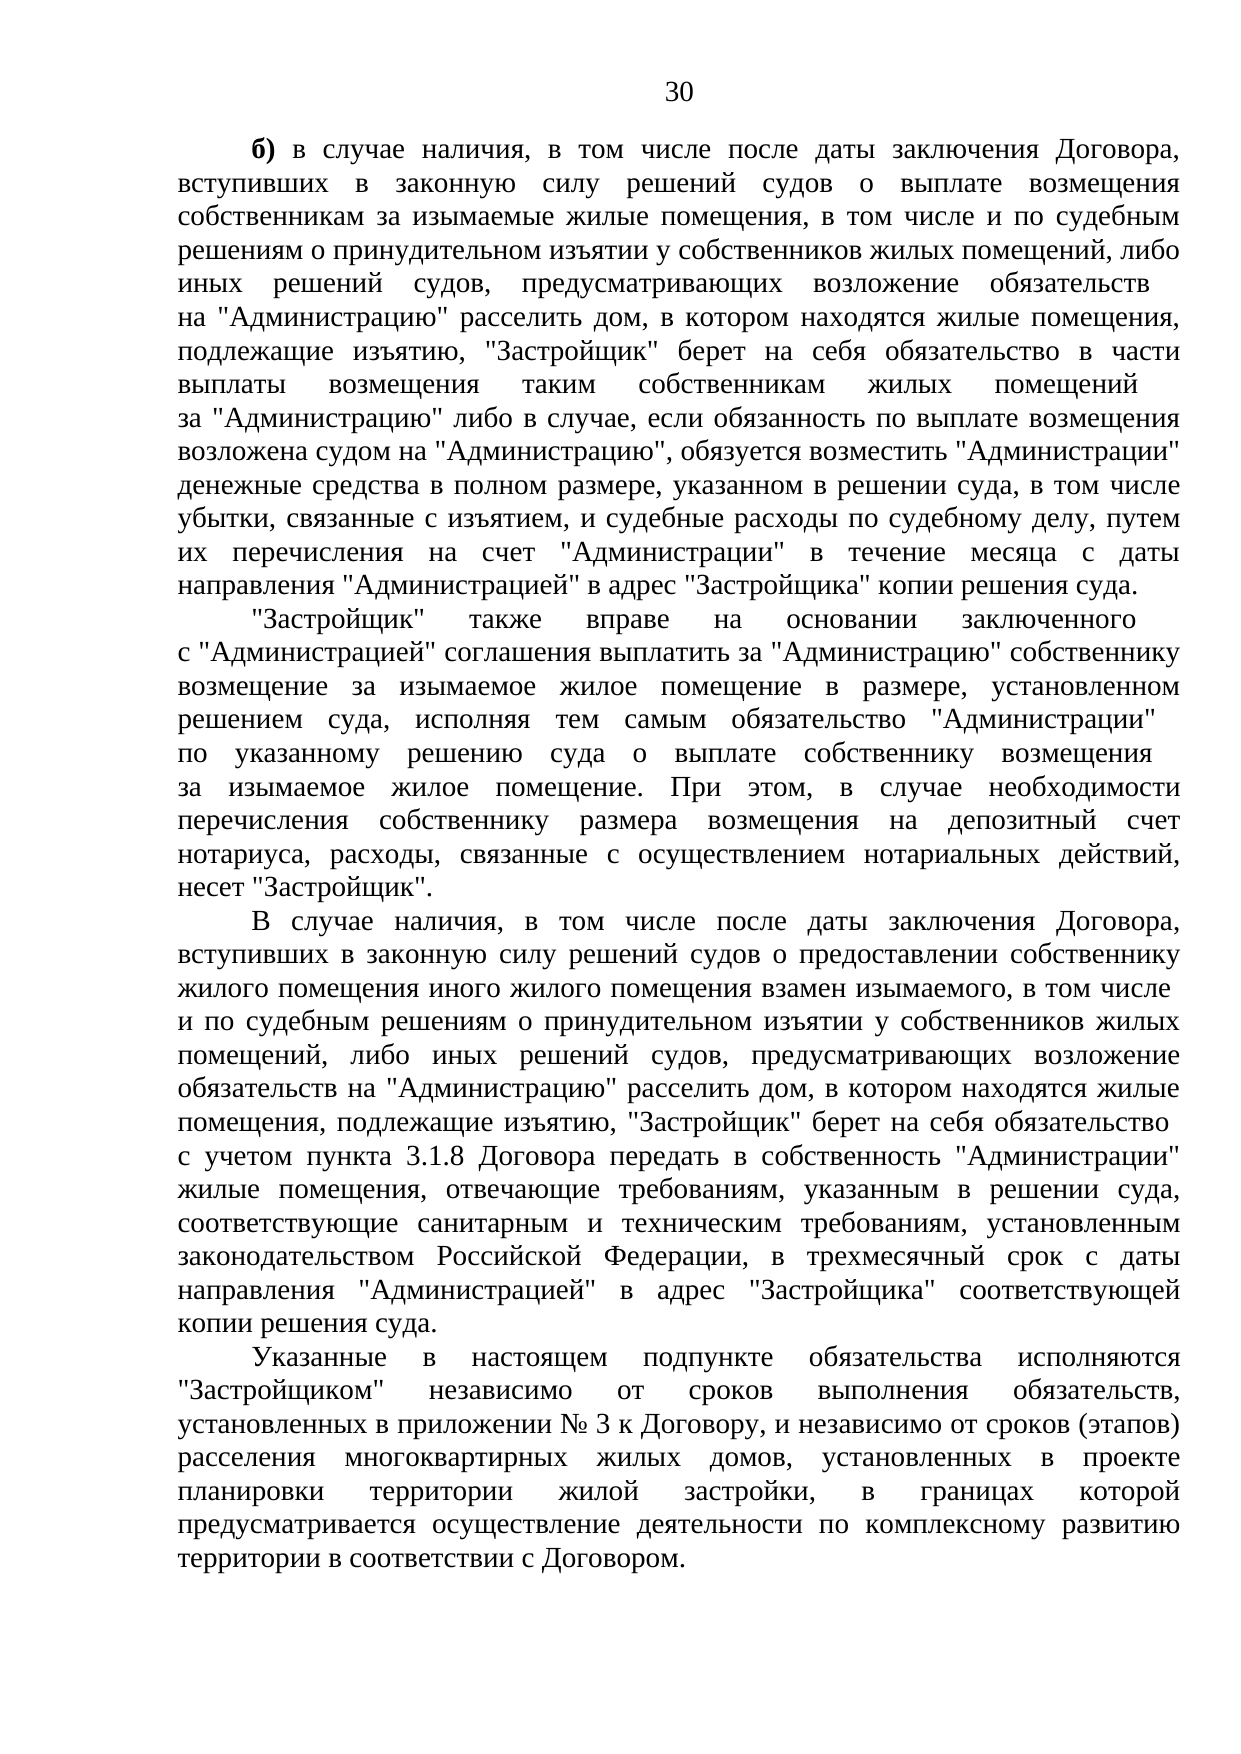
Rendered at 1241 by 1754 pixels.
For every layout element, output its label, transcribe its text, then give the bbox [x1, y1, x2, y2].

text В случае наличия, в том числе после даты заключения Договора, вступивших в законную силу решений судов о предоставлении собственнику жилого помещения иного жилого помещения взамен изымаемого, в том числе и по судебным решениям о принудительном изъятии у собственников жилых помещений, либо иных решений судов, предусматривающих возложение обязательств на "Администрацию" расселить дом, в котором находятся жилые помещения, подлежащие изъятию, "Застройщик" берет на себя обязательство с учетом пункта 3.1.8 Договора передать в собственность "Администрации" жилые помещения, отвечающие требованиям, указанным в решении суда, соответствующие санитарным и техническим требованиям, установленным законодательством Российской Федерации, в трехмесячный срок с даты направления "Администрацией" в адрес "Застройщика" соответствующей копии решения суда. [177, 903, 1181, 1339]
text б) в случае наличия, в том числе после даты заключения Договора, вступивших в законную силу решений судов о выплате возмещения собственникам за изымаемые жилые помещения, в том числе и по судебным решениям о принудительном изъятии у собственников жилых помещений, либо иных решений судов, предусматривающих возложение обязательств на "Администрацию" расселить дом, в котором находятся жилые помещения, подлежащие изъятию, "Застройщик" берет на себя обязательство в части выплаты возмещения таким собственникам жилых помещений за "Администрацию" либо в случае, если обязанность по выплате возмещения возложена судом на "Администрацию", обязуется возместить "Администрации" денежные средства в полном размере, указанном в решении суда, в том числе убытки, связанные с изъятием, и судебные расходы по судебному делу, путем их перечисления на счет "Администрации" в течение месяца с даты направления "Администрацией" в адрес "Застройщика" копии решения суда. [177, 131, 1181, 601]
text Указанные в настоящем подпункте обязательства исполняются "Застройщиком" независимо от сроков выполнения обязательств, установленных в приложении № 3 к Договору, и независимо от сроков (этапов) расселения многоквартирных жилых домов, установленных в проекте планировки территории жилой застройки, в границах которой предусматривается осуществление деятельности по комплексному развитию территории в соответствии с Договором. [177, 1339, 1181, 1574]
text "Застройщик" также вправе на основании заключенного с "Администрацией" соглашения выплатить за "Администрацию" собственнику возмещение за изымаемое жилое помещение в размере, установленном решением суда, исполняя тем самым обязательство "Администрации" по указанному решению суда о выплате собственнику возмещения за изымаемое жилое помещение. При этом, в случае необходимости перечисления собственнику размера возмещения на депозитный счет нотариуса, расходы, связанные с осуществлением нотариальных действий, несет "Застройщик". [177, 601, 1181, 903]
